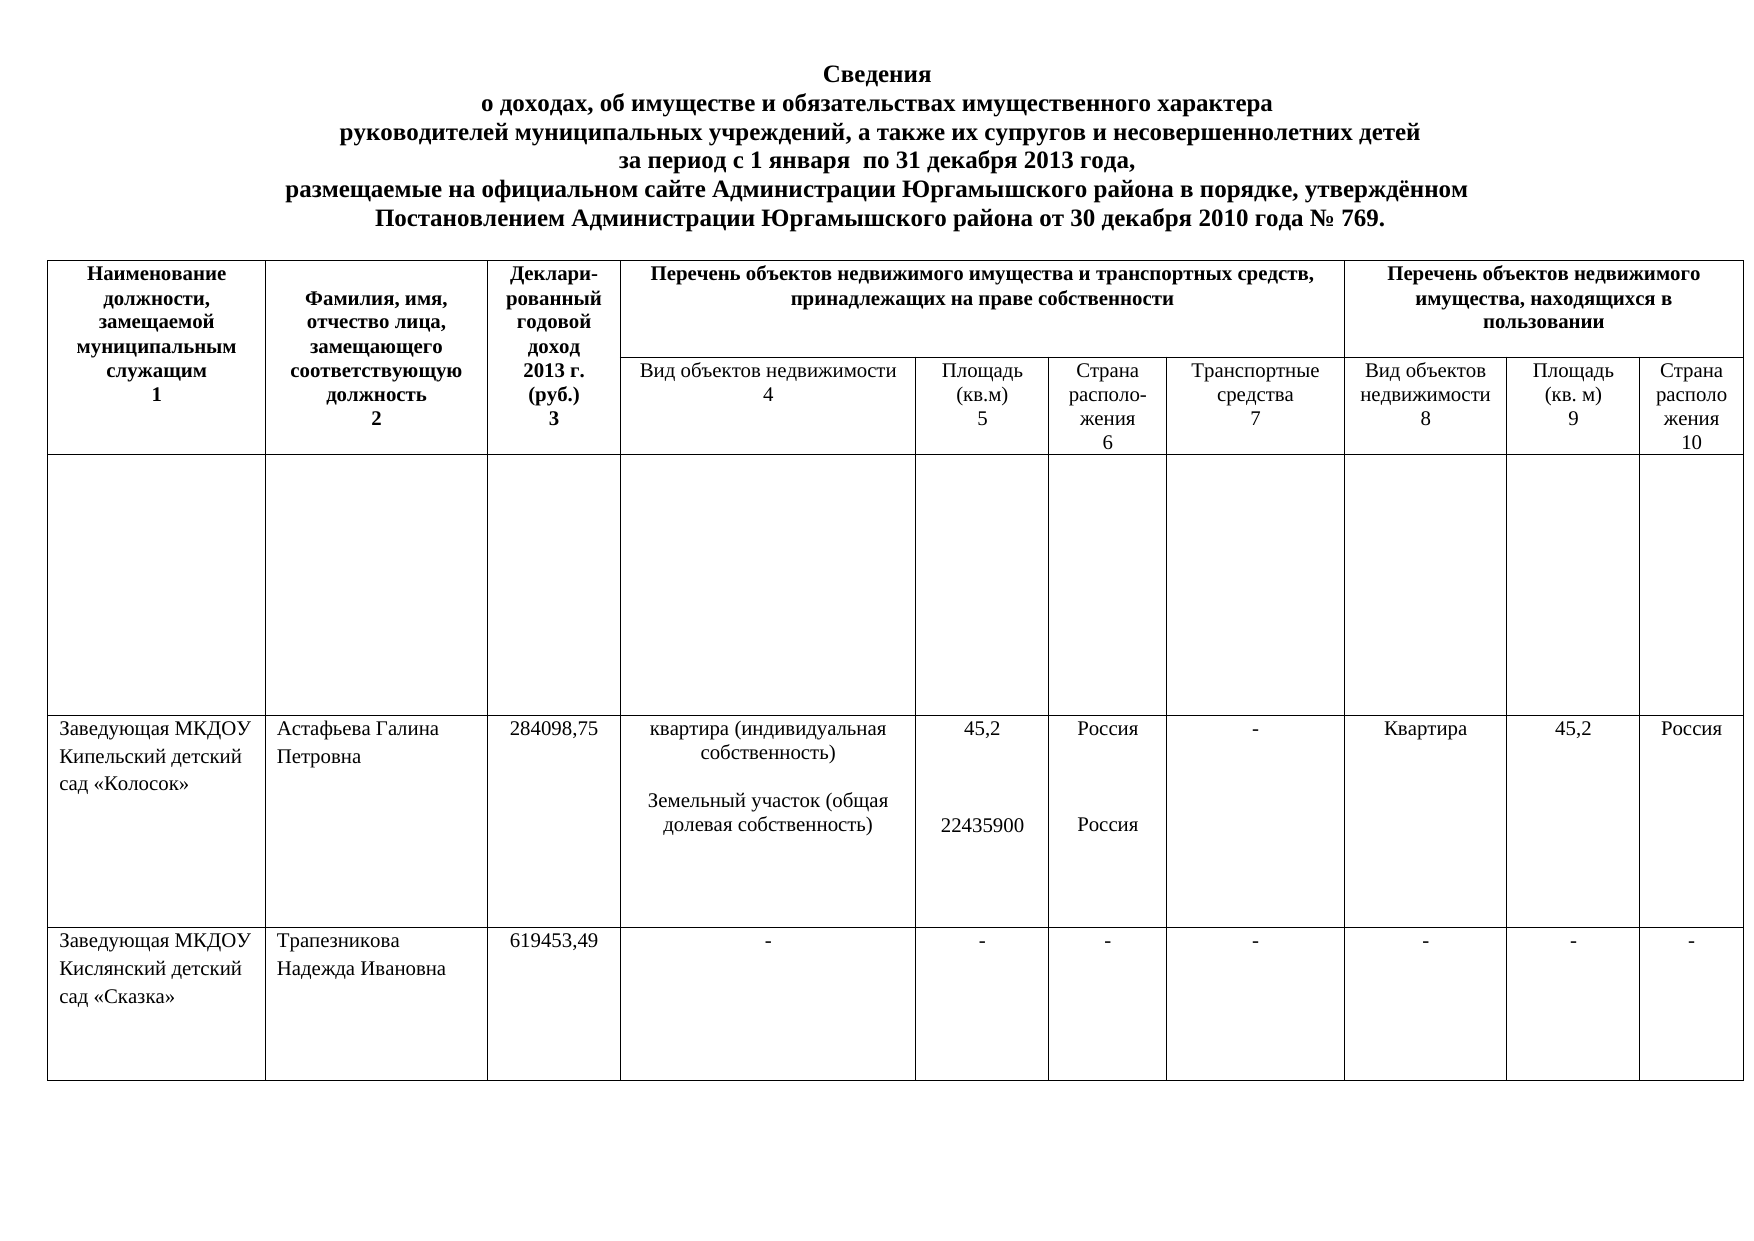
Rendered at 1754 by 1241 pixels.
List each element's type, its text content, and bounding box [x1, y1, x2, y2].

table_header Перечень объектов недвижимого имущества, находящихся в пользовании [1345, 261, 1743, 357]
table_cell Россия [1640, 716, 1743, 927]
text руководителей муниципальных учреждений, а также их супругов и несовершеннолетних детей [59, 117, 1695, 145]
table_cell 45,2 22435900 [916, 716, 1048, 927]
table_header Фамилия, имя, отчество лица, замещающего соответствующую должность 2 [266, 261, 487, 454]
table_cell [1507, 455, 1639, 715]
table_header Деклари- рованный годовой доход 2013 г. (руб.) 3 [488, 261, 620, 454]
text о доходах, об имуществе и обязательствах имущественного характера [59, 88, 1695, 117]
table_cell - [1049, 928, 1166, 1080]
table_cell Страна расположения 10 [1640, 358, 1743, 454]
table_cell Площадь (кв. м) 9 [1507, 358, 1639, 454]
table_cell - [1507, 928, 1639, 1080]
text Сведения [59, 59, 1695, 88]
table_cell Астафьева Галина Петровна [266, 716, 487, 927]
table_cell Трапезникова Надежда Ивановна [266, 928, 487, 1080]
table_cell Вид объектов недвижимости 8 [1345, 358, 1506, 454]
table_cell [266, 455, 487, 715]
table_cell - [916, 928, 1048, 1080]
table_cell - [621, 928, 915, 1080]
text за период с 1 января по 31 декабря 2013 года, [59, 145, 1695, 174]
table_cell - [1167, 928, 1344, 1080]
table_cell [48, 455, 265, 715]
table_cell [488, 455, 620, 715]
text Постановлением Администрации Юргамышского района от 30 декабря 2010 года № 769. [59, 203, 1695, 232]
table_cell [1640, 455, 1743, 715]
table_cell [1345, 455, 1506, 715]
table_cell Заведующая МКДОУ Кислянский детский сад «Сказка» [48, 928, 265, 1080]
table_cell [916, 455, 1048, 715]
table_cell 619453,49 [488, 928, 620, 1080]
table_cell - [1640, 928, 1743, 1080]
table_header Перечень объектов недвижимого имущества и транспортных средств, принадлежащих на праве собственности [621, 261, 1344, 357]
table_cell [1049, 455, 1166, 715]
table_cell - [1345, 928, 1506, 1080]
table_cell Заведующая МКДОУ Кипельский детский сад «Колосок» [48, 716, 265, 927]
table_cell Квартира [1345, 716, 1506, 927]
table_cell 45,2 [1507, 716, 1639, 927]
table_cell [621, 455, 915, 715]
table_cell - [1167, 716, 1344, 927]
table_cell [1167, 455, 1344, 715]
table_cell 284098,75 [488, 716, 620, 927]
table_cell Транспортные средства 7 [1167, 358, 1344, 454]
text размещаемые на официальном сайте Администрации Юргамышского района в порядке, утверждённом [59, 174, 1695, 203]
table_cell квартира (индивидуальная собственность) Земельный участок (общая долевая собственность) [621, 716, 915, 927]
table_cell Россия Россия [1049, 716, 1166, 927]
table_cell Вид объектов недвижимости 4 [621, 358, 915, 454]
table_header Наименование должности, замещаемой муниципальным служащим 1 [48, 261, 265, 454]
table_cell Площадь (кв.м) 5 [916, 358, 1048, 454]
table_cell Страна располо-жения 6 [1049, 358, 1166, 454]
